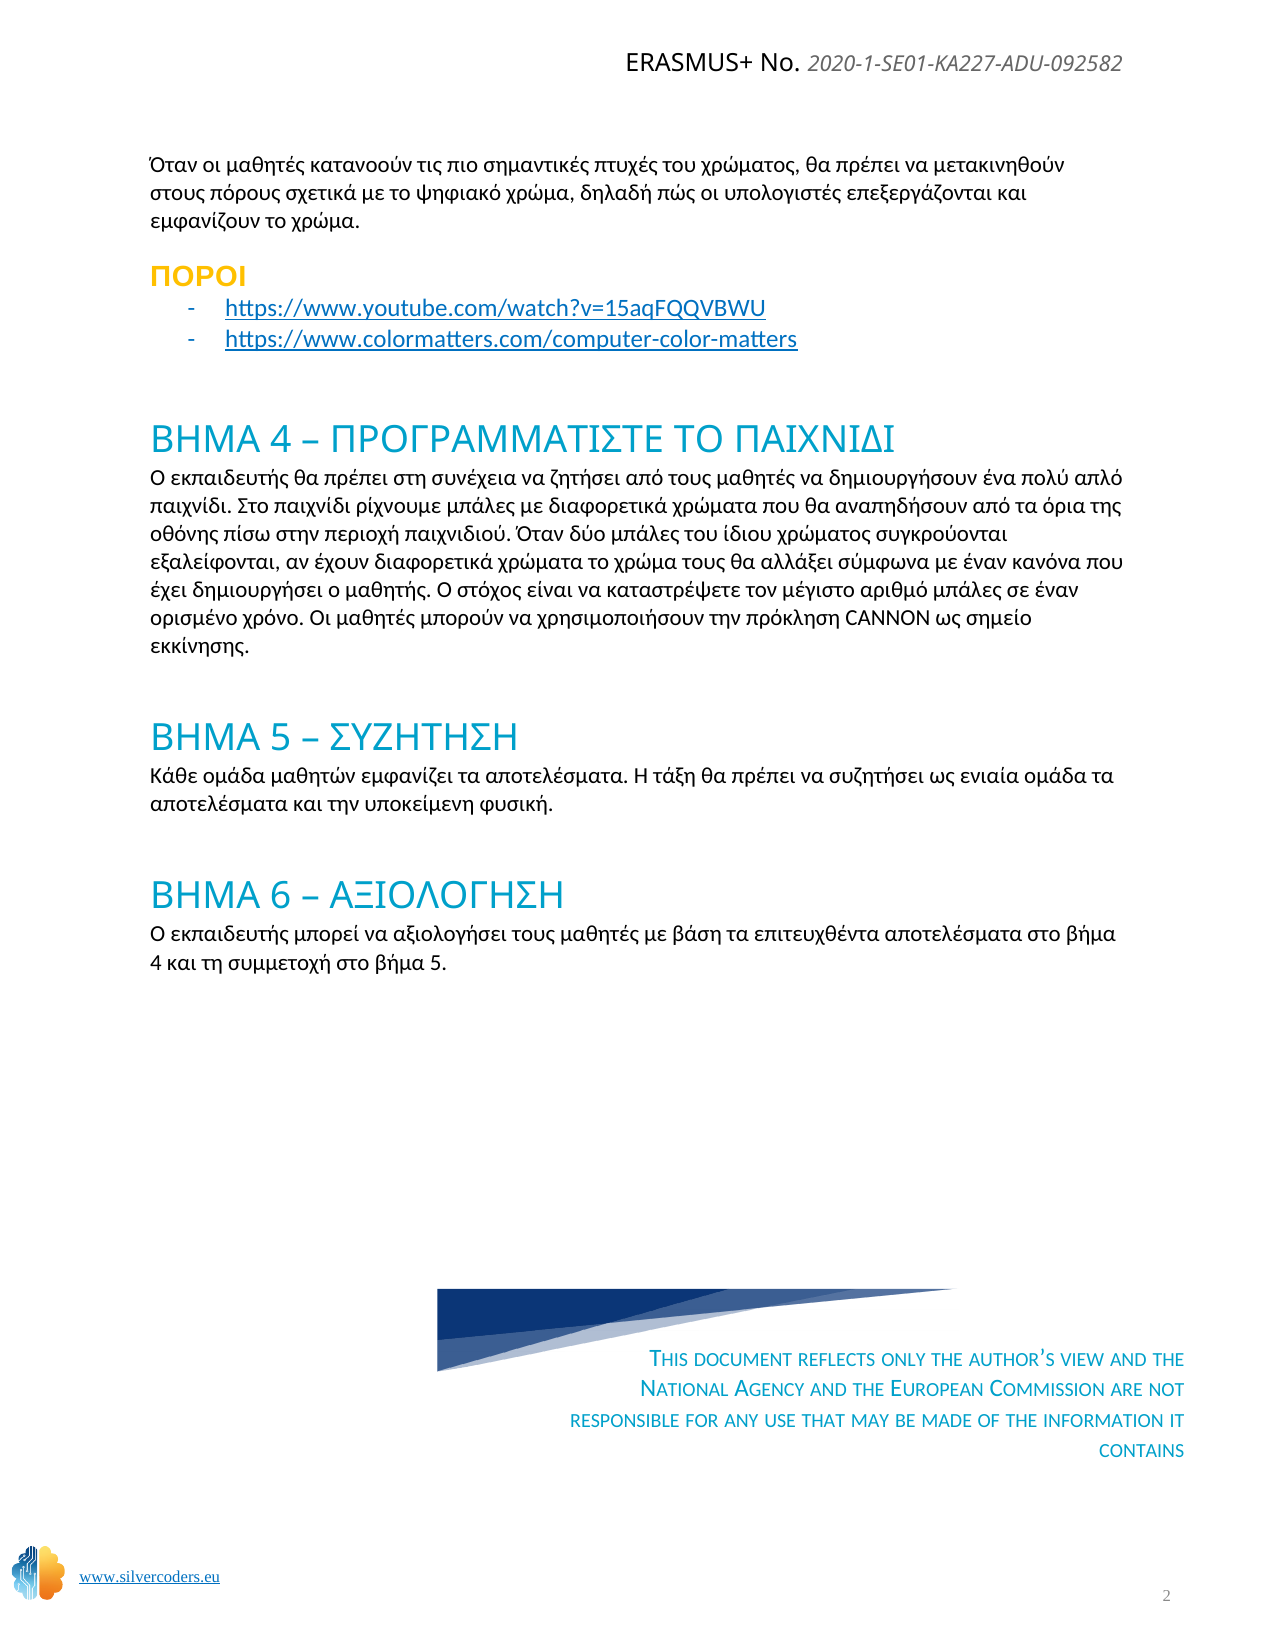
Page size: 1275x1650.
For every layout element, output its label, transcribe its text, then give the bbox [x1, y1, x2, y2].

text ΒΗΜΑ 5 – ΣΥΖΗΤΗΣΗ [150, 710, 1125, 761]
text Ο εκπαιδευτής μπορεί να αξιολογήσει τους μαθητές με βάση τα επιτευχθέντα αποτελέσματα στο βήμα 4 και τη συμμετοχή στο βήμα 5. [150, 919, 1125, 976]
list https://www.youtube.com/watch?v=15aqFQQVBWU [187, 293, 1125, 323]
picture [437, 1288, 962, 1373]
picture [11, 1546, 65, 1600]
list https://www.colormatters.com/computer-color-matters [187, 323, 1125, 354]
subtitle ΠΟΡΟΙ [150, 259, 1125, 293]
text Ο εκπαιδευτής θα πρέπει στη συνέχεια να ζητήσει από τους μαθητές να δημιουργήσουν ένα πολύ απλό παιχνίδι. Στο παιχνίδι ρίχνουμε μπάλες με διαφορετικά χρώματα που θα αναπηδήσουν από τα όρια της οθόνης πίσω στην περιοχή παιχνιδιού. Όταν δύο μπάλες του ίδιου χρώματος συγκρούονται εξαλείφονται, αν έχουν διαφορετικά χρώματα το χρώμα τους θα αλλάξει σύμφωνα με έναν κανόνα που έχει δημιουργήσει ο μαθητής. Ο στόχος είναι να καταστρέψετε τον μέγιστο αριθμό μπάλες σε έναν ορισμένο χρόνο. Οι μαθητές μπορούν να χρησιμοποιήσουν την πρόκληση CANNON ως σημείο εκκίνησης. [150, 463, 1125, 659]
text Όταν οι μαθητές κατανοούν τις πιο σημαντικές πτυχές του χρώματος, θα πρέπει να μετακινηθούν στους πόρους σχετικά με το ψηφιακό χρώμα, δηλαδή πώς οι υπολογιστές επεξεργάζονται και εμφανίζουν το χρώμα. [150, 150, 1125, 234]
picture [999, 1353, 1005, 1366]
text Κάθε ομάδα μαθητών εμφανίζει τα αποτελέσματα. Η τάξη θα πρέπει να συζητήσει ως ενιαία ομάδα τα αποτελέσματα και την υποκείμενη φυσική. [150, 761, 1125, 817]
text ΒΗΜΑ 4 – ΠΡΟΓΡΑΜΜΑΤΙΣΤΕ ΤΟ ΠΑΙΧΝΙΔΙ [150, 412, 1125, 463]
text ΒΗΜΑ 6 – ΑΞΙΟΛΟΓΗΣΗ [150, 868, 1125, 919]
